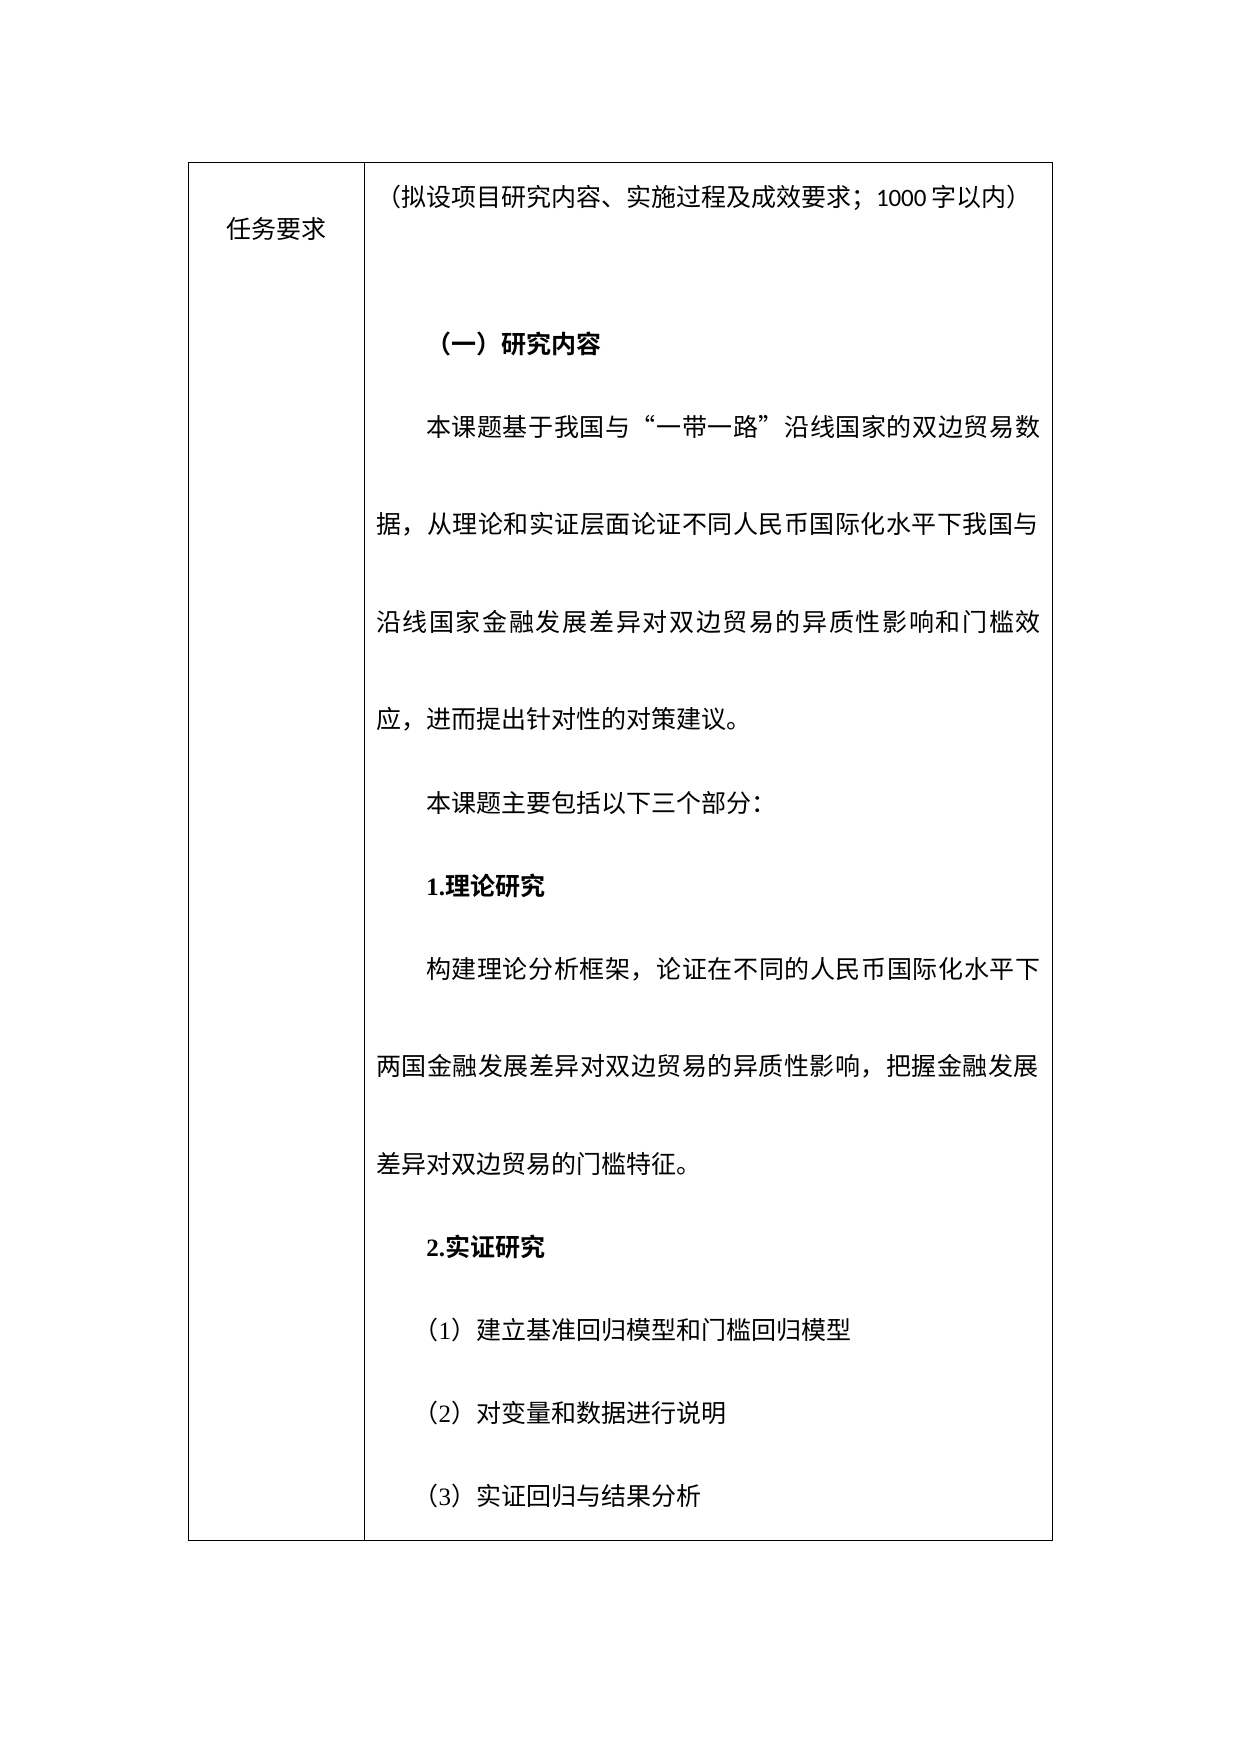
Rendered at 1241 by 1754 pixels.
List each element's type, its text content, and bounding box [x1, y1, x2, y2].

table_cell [365, 163, 1052, 1540]
table_cell 任务要求 [189, 163, 364, 1540]
